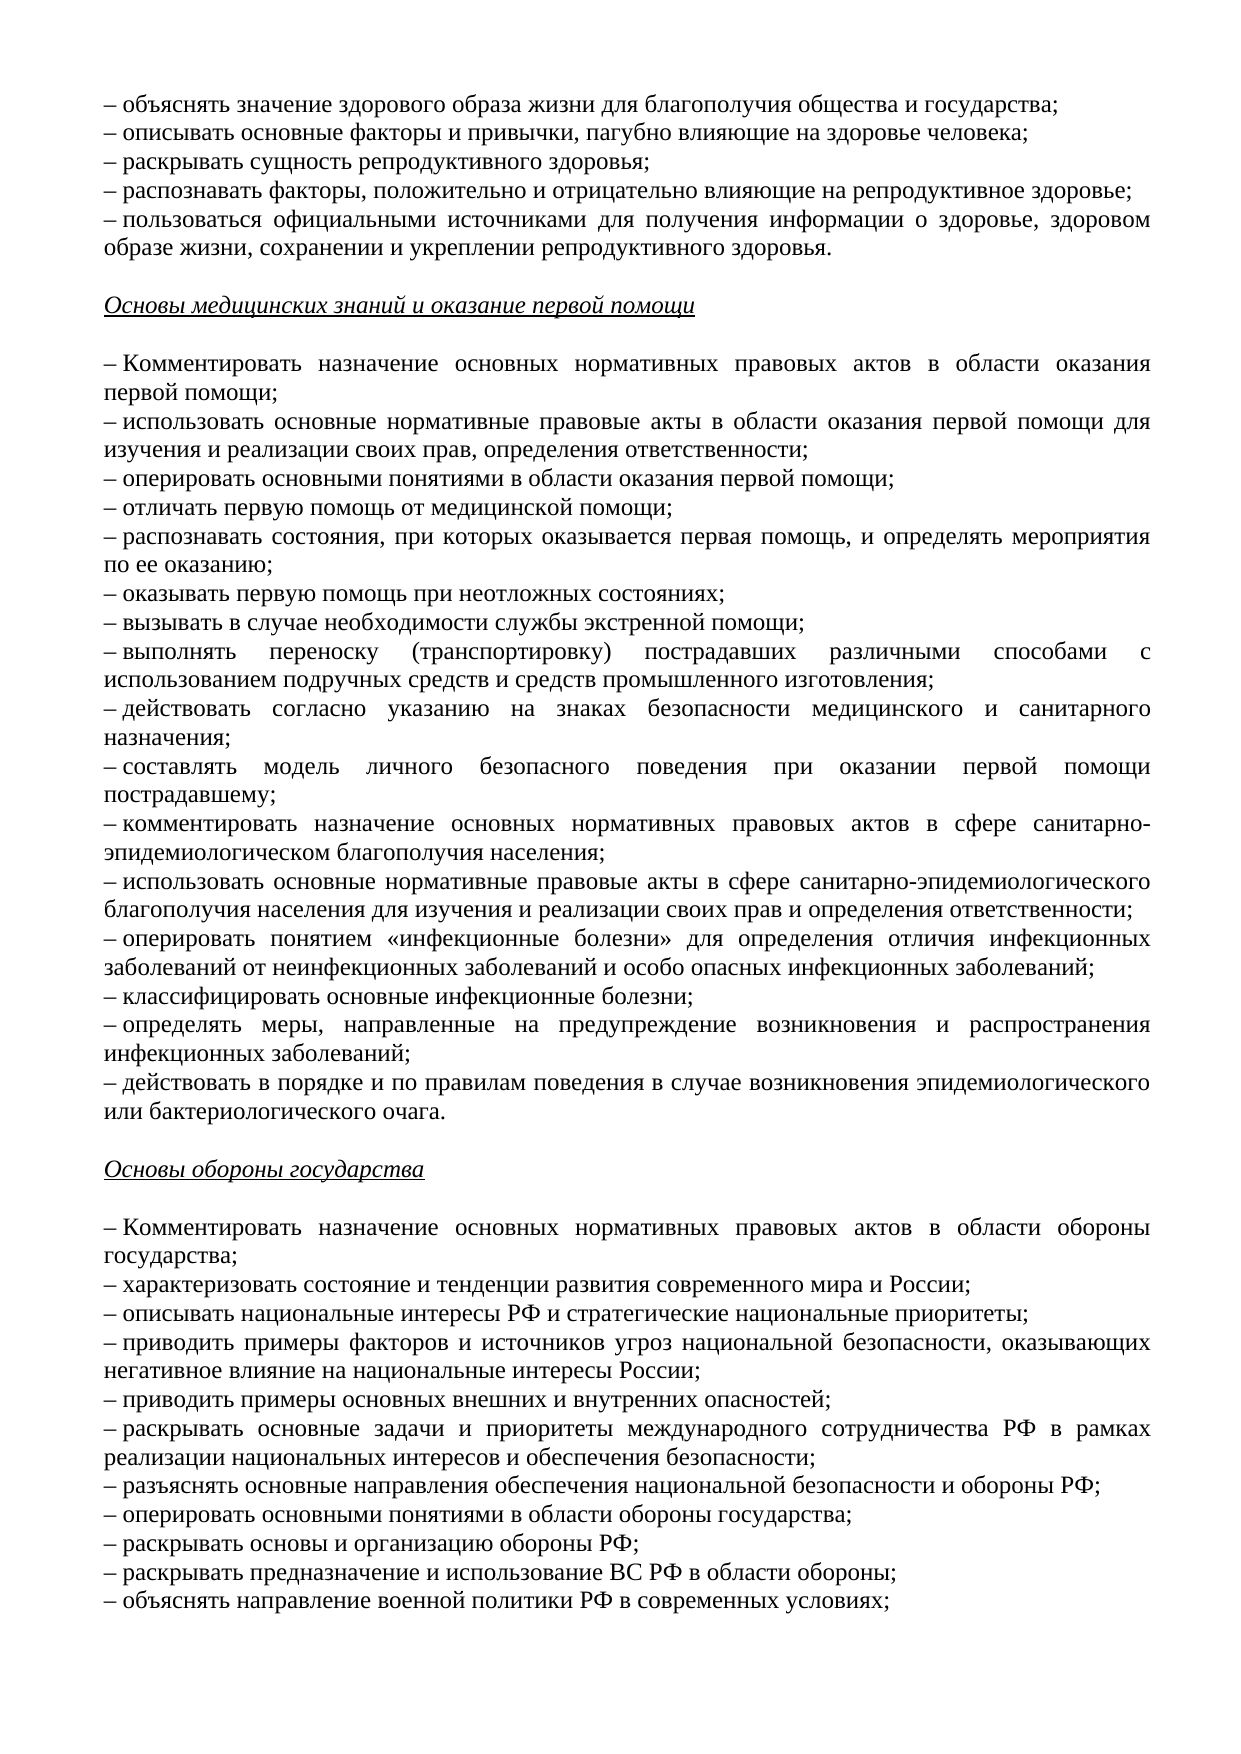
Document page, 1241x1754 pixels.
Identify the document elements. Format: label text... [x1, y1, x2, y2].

text –​ приводить примеры факторов и источников угроз национальной безопасности, оказывающих негативное влияние на национальные интересы России; [103, 1327, 1152, 1384]
text –​ оперировать основными понятиями в области обороны государства; [103, 1499, 1152, 1528]
text –​ оказывать первую помощь при неотложных состояниях; [103, 578, 1152, 607]
text –​ комментировать назначение основных нормативных правовых актов в сфере санитарно-эпидемиологическом благополучия населения; [103, 808, 1152, 866]
text –​ составлять модель личного безопасного поведения при оказании первой помощи пострадавшему; [103, 751, 1152, 808]
text –​ вызывать в случае необходимости службы экстренной помощи; [103, 607, 1152, 636]
text –​ оперировать понятием «инфекционные болезни» для определения отличия инфекционных заболеваний от неинфекционных заболеваний и особо опасных инфекционных заболеваний; [103, 923, 1152, 981]
text –​ пользоваться официальными источниками для получения информации о здоровье, здоровом образе жизни, сохранении и укреплении репродуктивного здоровья. [103, 204, 1152, 261]
text –​ распознавать факторы, положительно и отрицательно влияющие на репродуктивное здоровье; [103, 175, 1152, 204]
text –​ классифицировать основные инфекционные болезни; [103, 981, 1152, 1009]
text –​ оперировать основными понятиями в области оказания первой помощи; [103, 463, 1152, 492]
text –​ раскрывать основные задачи и приоритеты международного сотрудничества РФ в рамках реализации национальных интересов и обеспечения безопасности; [103, 1413, 1152, 1470]
text –​ раскрывать предназначение и использование ВС РФ в области обороны; [103, 1557, 1152, 1585]
text –​ характеризовать состояние и тенденции развития современного мира и России; [103, 1269, 1152, 1298]
text –​ объяснять значение здорового образа жизни для благополучия общества и государства; [103, 89, 1152, 117]
text –​ описывать основные факторы и привычки, пагубно влияющие на здоровье человека; [103, 117, 1152, 146]
text –​ определять меры, направленные на предупреждение возникновения и распространения инфекционных заболеваний; [103, 1009, 1152, 1067]
text –​ действовать согласно указанию на знаках безопасности медицинского и санитарного назначения; [103, 693, 1152, 751]
text –​ Комментировать назначение основных нормативных правовых актов в области оказания первой помощи; [103, 348, 1152, 406]
text –​ Комментировать назначение основных нормативных правовых актов в области обороны государства; [103, 1212, 1152, 1269]
text Основы медицинских знаний и оказание первой помощи [103, 290, 1152, 319]
text –​ приводить примеры основных внешних и внутренних опасностей; [103, 1384, 1152, 1413]
text –​ выполнять переноску (транспортировку) пострадавших различными способами с использованием подручных средств и средств промышленного изготовления; [103, 636, 1152, 693]
text –​ использовать основные нормативные правовые акты в сфере санитарно-эпидемиологического благополучия населения для изучения и реализации своих прав и определения ответственности; [103, 866, 1152, 923]
text –​ раскрывать основы и организацию обороны РФ; [103, 1528, 1152, 1557]
text –​ действовать в порядке и по правилам поведения в случае возникновения эпидемиологического или бактериологического очага. [103, 1067, 1152, 1124]
text –​ использовать основные нормативные правовые акты в области оказания первой помощи для изучения и реализации своих прав, определения ответственности; [103, 406, 1152, 463]
text –​ раскрывать сущность репродуктивного здоровья; [103, 146, 1152, 175]
text –​ объяснять направление военной политики РФ в современных условиях; [103, 1585, 1152, 1614]
text Основы обороны государства [103, 1154, 1152, 1182]
text –​ распознавать состояния, при которых оказывается первая помощь, и определять мероприятия по ее оказанию; [103, 521, 1152, 578]
text –​ отличать первую помощь от медицинской помощи; [103, 492, 1152, 521]
text –​ разъяснять основные направления обеспечения национальной безопасности и обороны РФ; [103, 1470, 1152, 1499]
text –​ описывать национальные интересы РФ и стратегические национальные приоритеты; [103, 1298, 1152, 1327]
